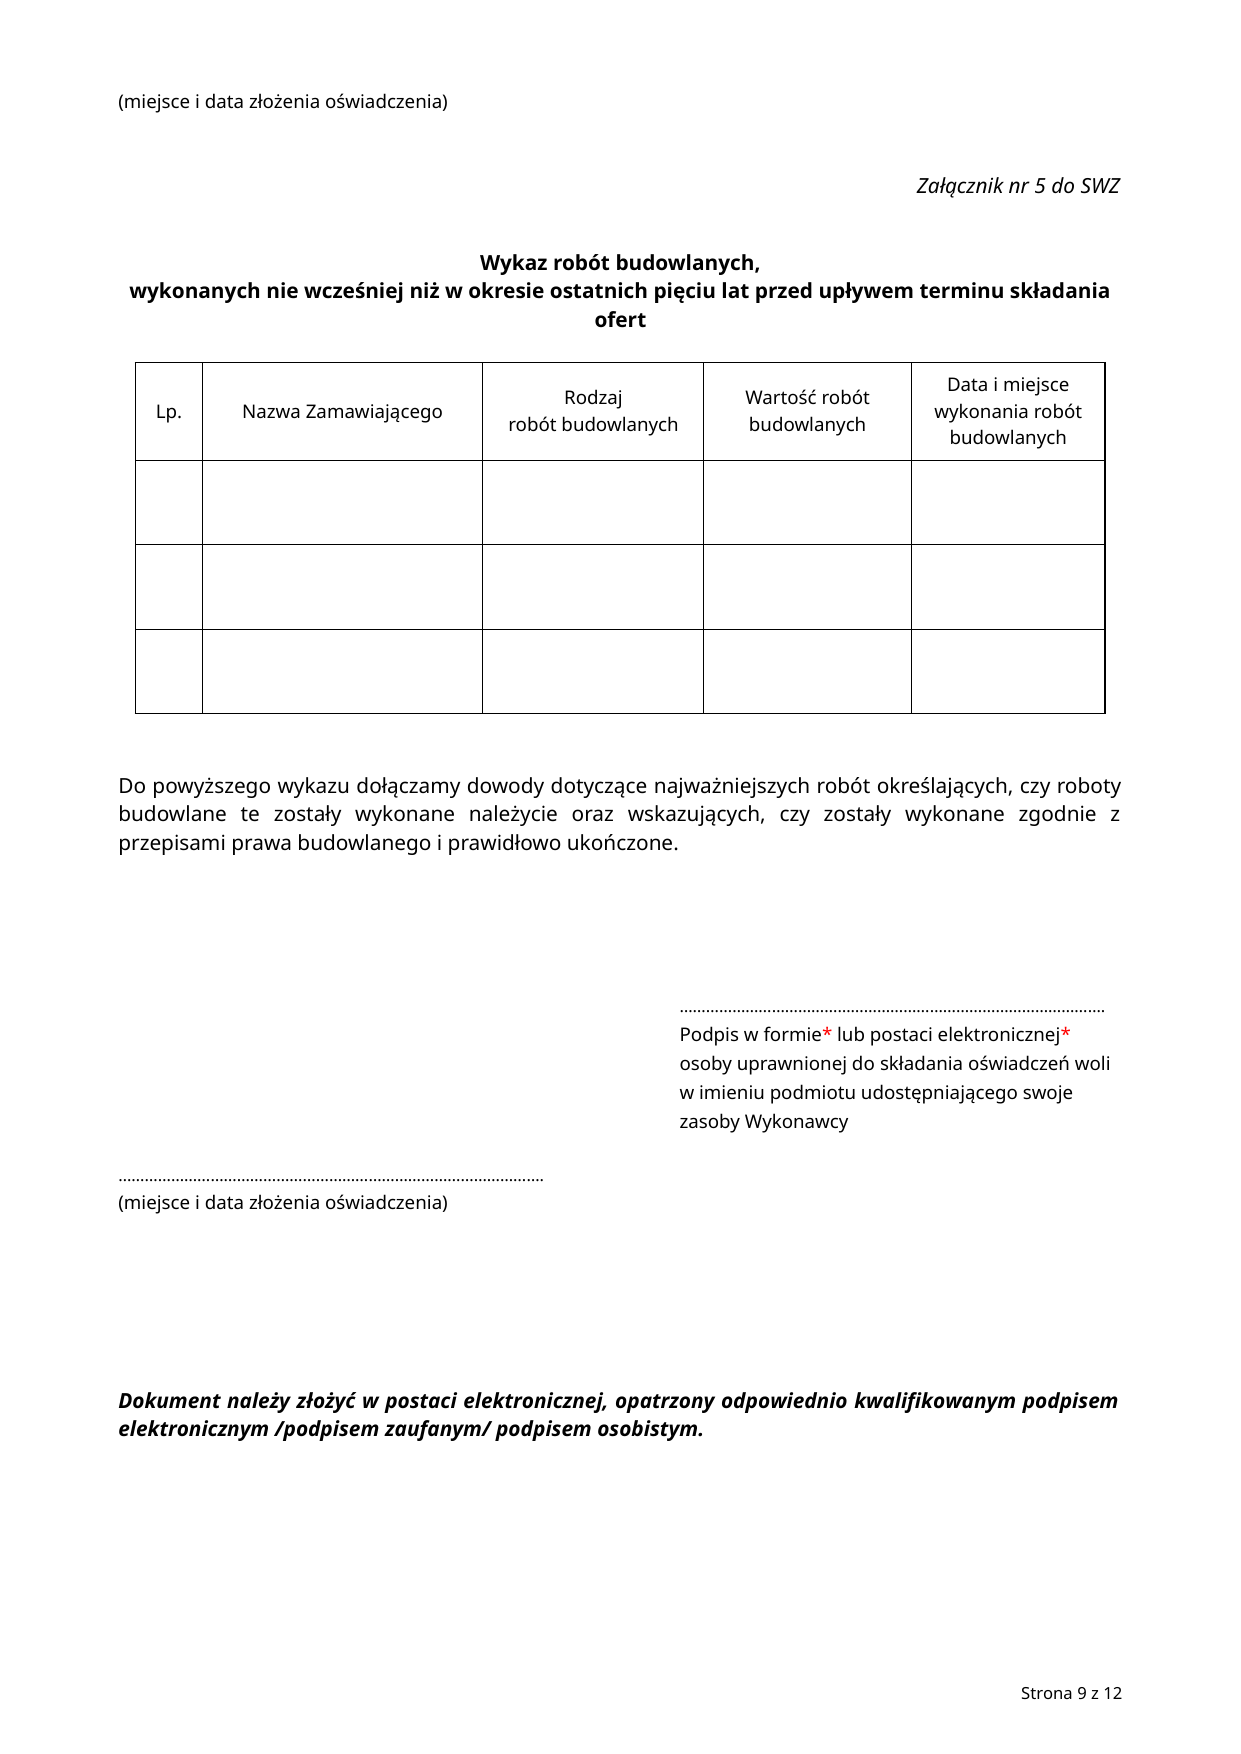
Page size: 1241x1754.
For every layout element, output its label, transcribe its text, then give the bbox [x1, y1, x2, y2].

table_cell [912, 545, 1104, 629]
table_cell [912, 630, 1104, 713]
table_header Rodzaj robót budowlanych [483, 363, 703, 460]
text ……………………………………………………………………………………. [679, 995, 1122, 1018]
table_cell [483, 630, 703, 713]
table_cell [136, 630, 202, 713]
text (miejsce i data złożenia oświadczenia) [118, 1189, 1122, 1215]
list Załącznik nr 5 do SWZ [155, 172, 1122, 200]
table_header Data i miejsce wykonania robót budowlanych [912, 363, 1104, 460]
table_cell [203, 461, 482, 544]
text ……………………………………………………………………………………. [118, 1163, 1122, 1186]
table_cell [203, 545, 482, 629]
table_header Wartość robót budowlanych [704, 363, 911, 460]
text Wykaz robót budowlanych, [118, 217, 1122, 276]
table_cell [704, 630, 911, 713]
text Do powyższego wykazu dołączamy dowody dotyczące najważniejszych robót określających, czy roboty budowlane te zostały wykonane należycie oraz wskazujących, czy zostały wykonane zgodnie z przepisami prawa budowlanego i prawidłowo ukończone. [118, 771, 1122, 856]
table_header Nazwa Zamawiającego [203, 363, 482, 460]
table_cell [203, 630, 482, 713]
table_header Lp. [136, 363, 202, 460]
text Podpis w formie* lub postaci elektronicznej* osoby uprawnionej do składania oświadczeń woli w imieniu podmiotu udostępniającego swoje zasoby Wykonawcy [679, 1021, 1122, 1134]
text Dokument należy złożyć w postaci elektronicznej, opatrzony odpowiednio kwalifikowanym podpisem elektronicznym /podpisem zaufanym/ podpisem osobistym. [118, 1386, 1122, 1443]
table_cell [704, 545, 911, 629]
table_cell [483, 545, 703, 629]
table_cell [704, 461, 911, 544]
text (miejsce i data złożenia oświadczenia) [118, 89, 1122, 114]
table_cell [136, 461, 202, 544]
table_cell [136, 545, 202, 629]
table_cell [483, 461, 703, 544]
text wykonanych nie wcześniej niż w okresie ostatnich pięciu lat przed upływem terminu składania ofert [118, 276, 1122, 333]
table_cell [912, 461, 1104, 544]
